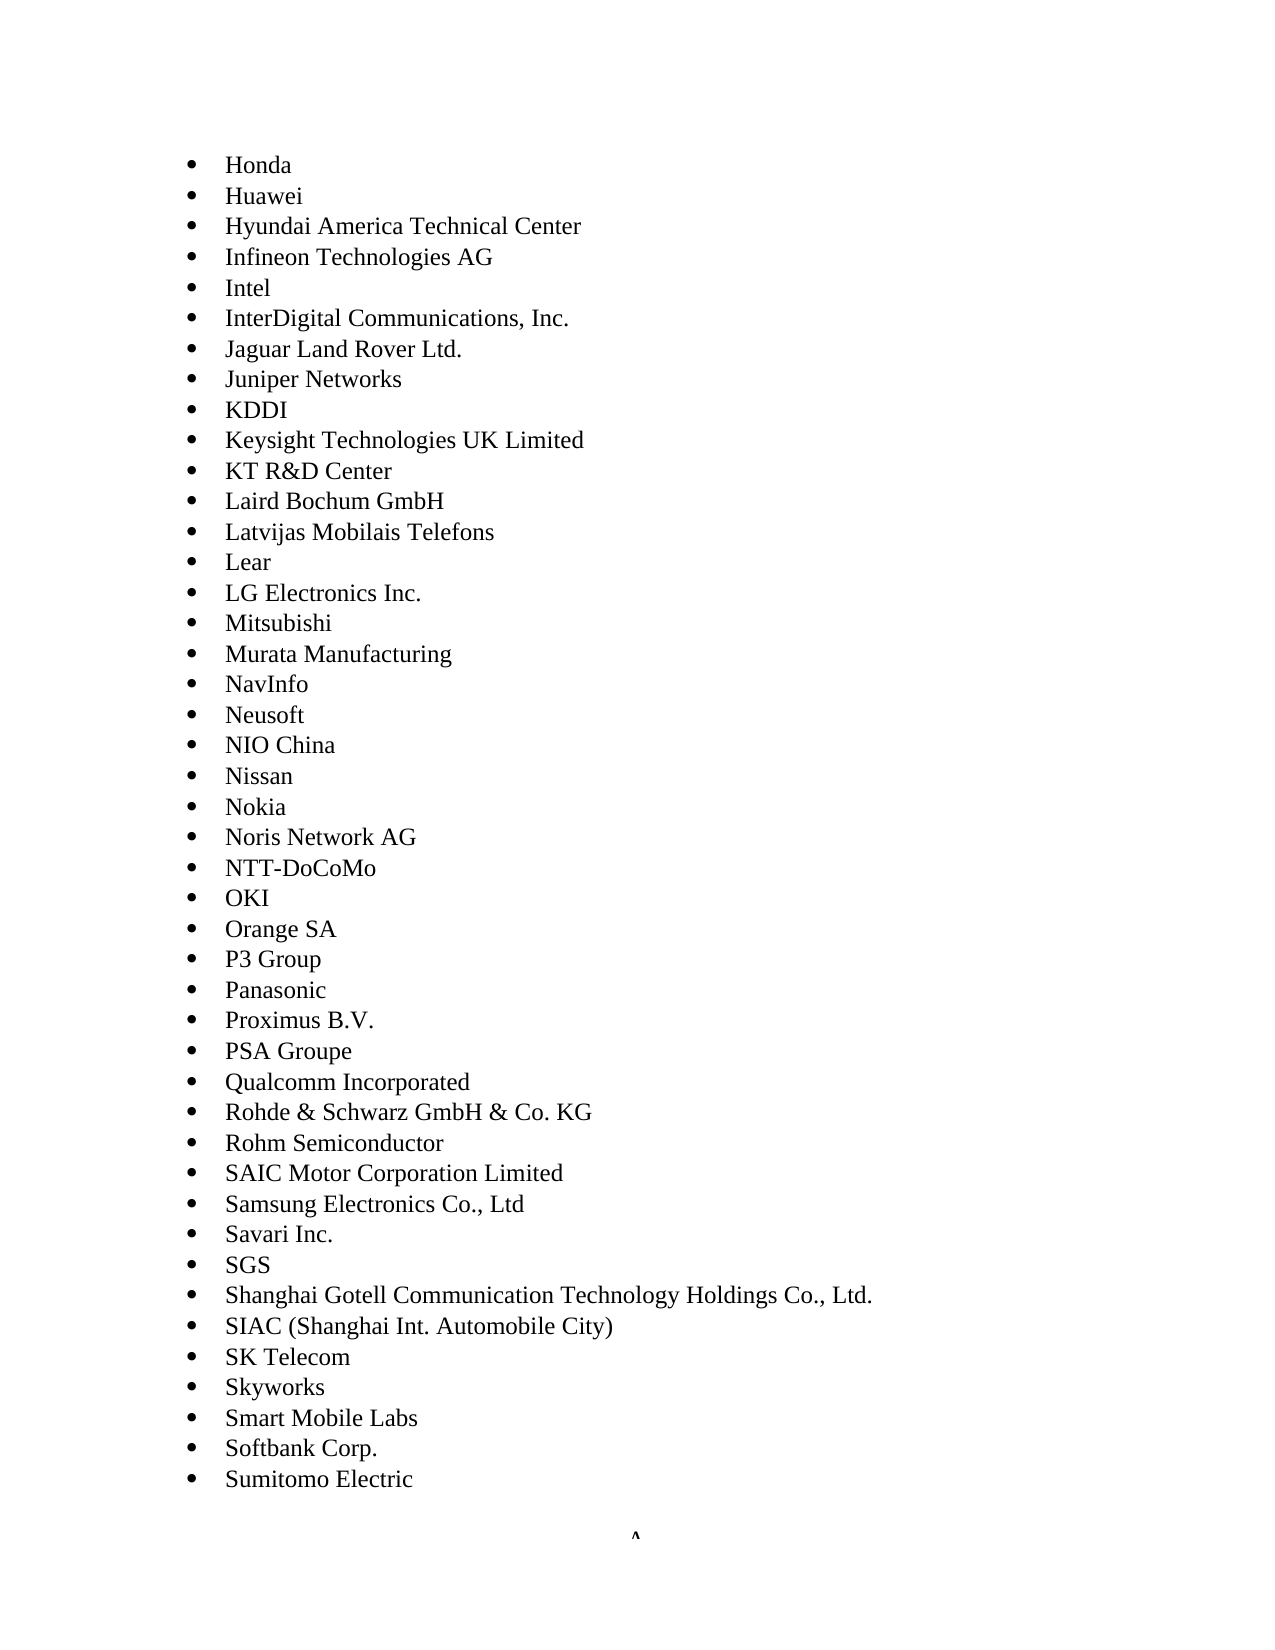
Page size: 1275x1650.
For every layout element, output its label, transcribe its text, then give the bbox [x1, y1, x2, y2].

list Smart Mobile Labs [187, 1402, 1096, 1432]
list Noris Network AG [187, 821, 1096, 852]
list KDDI [187, 394, 1096, 424]
list SGS [187, 1249, 1096, 1279]
list OKI [187, 882, 1096, 913]
list Keysight Technologies UK Limited [187, 424, 1096, 455]
list SK Telecom [187, 1341, 1096, 1371]
list Murata Manufacturing [187, 638, 1096, 668]
list Proximus B.V. [187, 1004, 1096, 1035]
list Shanghai Gotell Communication Technology Holdings Co., Ltd. [187, 1279, 1096, 1310]
list Savari Inc. [187, 1218, 1096, 1249]
list Samsung Electronics Co., Ltd [187, 1188, 1096, 1218]
list Rohm Semiconductor [187, 1127, 1096, 1157]
list Honda [187, 149, 1096, 180]
list PSA Groupe [187, 1035, 1096, 1066]
list Jaguar Land Rover Ltd. [187, 333, 1096, 363]
list Qualcomm Incorporated [187, 1066, 1096, 1096]
list SAIC Motor Corporation Limited [187, 1157, 1096, 1188]
list Nokia [187, 791, 1096, 821]
list Mitsubishi [187, 607, 1096, 638]
list SIAC (Shanghai Int. Automobile City) [187, 1310, 1096, 1340]
list Nissan [187, 760, 1096, 791]
list Softbank Corp. [187, 1432, 1096, 1463]
list Hyundai America Technical Center [187, 210, 1096, 241]
list Orange SA [187, 913, 1096, 943]
list NIO China [187, 729, 1096, 760]
list P3 Group [187, 943, 1096, 974]
list NavInfo [187, 668, 1096, 699]
list Neusoft [187, 699, 1096, 729]
list Intel [187, 272, 1096, 302]
list Infineon Technologies AG [187, 241, 1096, 272]
list Laird Bochum GmbH [187, 485, 1096, 516]
list KT R&D Center [187, 455, 1096, 485]
list Rohde & Schwarz GmbH & Co. KG [187, 1096, 1096, 1127]
list Latvijas Mobilais Telefons [187, 516, 1096, 546]
list Sumitomo Electric [187, 1463, 1096, 1493]
list NTT-DoCoMo [187, 852, 1096, 882]
list Panasonic [187, 974, 1096, 1004]
list Juniper Networks [187, 363, 1096, 394]
list Huawei [187, 180, 1096, 210]
list LG Electronics Inc. [187, 577, 1096, 607]
list Lear [187, 546, 1096, 577]
list Skyworks [187, 1371, 1096, 1402]
list InterDigital Communications, Inc. [187, 302, 1096, 333]
